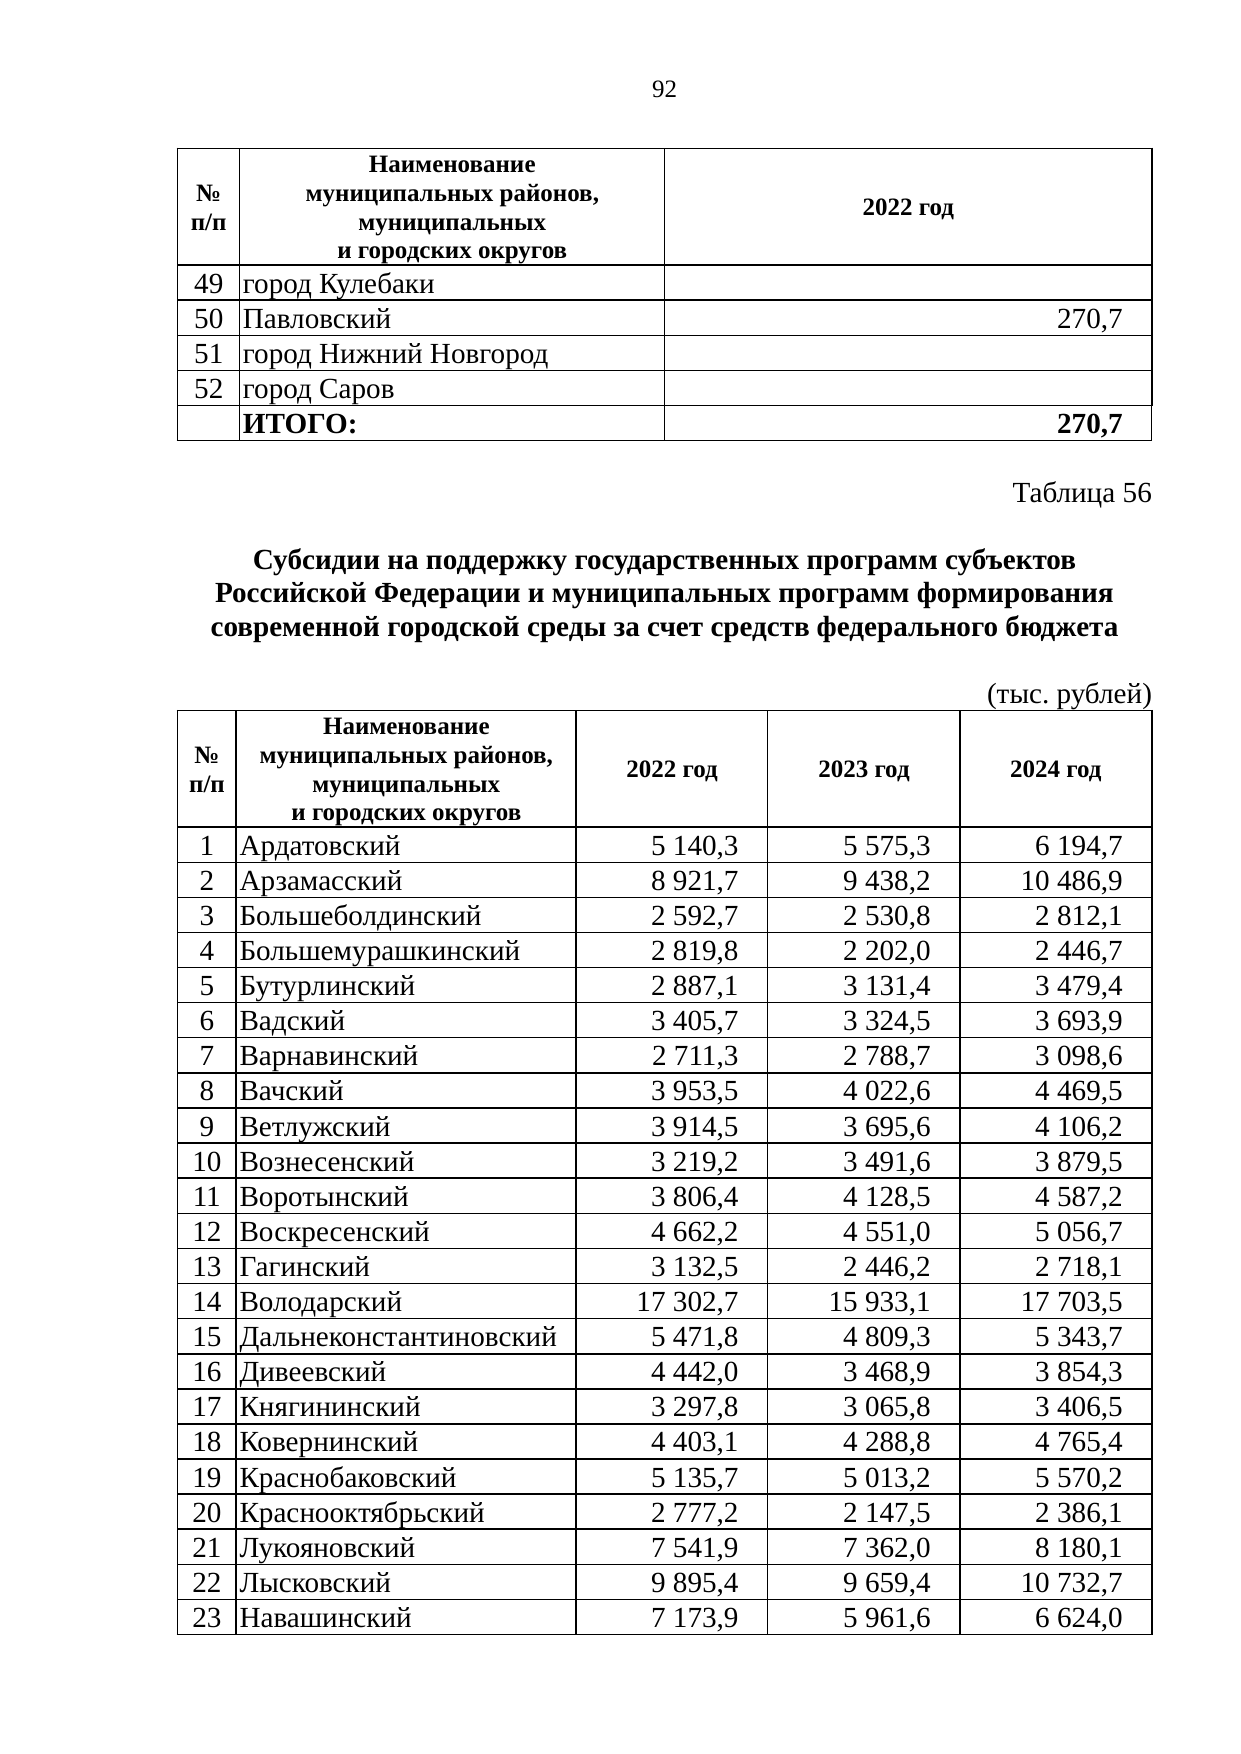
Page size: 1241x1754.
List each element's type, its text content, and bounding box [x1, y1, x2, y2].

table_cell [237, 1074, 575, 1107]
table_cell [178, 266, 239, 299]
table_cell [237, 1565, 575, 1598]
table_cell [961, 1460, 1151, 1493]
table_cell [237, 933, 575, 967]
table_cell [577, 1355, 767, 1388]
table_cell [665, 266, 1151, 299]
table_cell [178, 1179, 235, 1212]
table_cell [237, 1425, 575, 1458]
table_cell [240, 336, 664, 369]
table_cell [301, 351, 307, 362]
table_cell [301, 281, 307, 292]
text (тыс. рублей) [177, 676, 1152, 710]
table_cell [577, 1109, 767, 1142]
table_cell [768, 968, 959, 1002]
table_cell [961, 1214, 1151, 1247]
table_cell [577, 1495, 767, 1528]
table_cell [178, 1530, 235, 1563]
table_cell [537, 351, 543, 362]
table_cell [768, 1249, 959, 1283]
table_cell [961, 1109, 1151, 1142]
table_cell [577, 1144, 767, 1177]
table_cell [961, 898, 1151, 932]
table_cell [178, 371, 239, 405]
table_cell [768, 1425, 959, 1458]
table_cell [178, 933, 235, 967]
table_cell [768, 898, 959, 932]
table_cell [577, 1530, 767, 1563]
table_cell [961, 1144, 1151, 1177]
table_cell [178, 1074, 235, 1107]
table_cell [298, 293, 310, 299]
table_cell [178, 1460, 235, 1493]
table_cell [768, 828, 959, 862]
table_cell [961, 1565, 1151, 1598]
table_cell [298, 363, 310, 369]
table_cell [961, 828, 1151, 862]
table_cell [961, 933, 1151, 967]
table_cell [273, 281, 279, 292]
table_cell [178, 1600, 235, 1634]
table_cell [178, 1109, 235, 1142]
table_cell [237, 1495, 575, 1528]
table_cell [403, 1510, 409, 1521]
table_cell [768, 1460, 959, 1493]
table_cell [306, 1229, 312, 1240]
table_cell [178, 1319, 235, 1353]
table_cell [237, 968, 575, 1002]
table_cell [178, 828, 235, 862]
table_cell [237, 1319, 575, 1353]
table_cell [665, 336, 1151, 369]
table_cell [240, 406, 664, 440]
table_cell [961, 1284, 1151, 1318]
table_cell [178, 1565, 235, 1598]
text Субсидии на поддержку государственных программ субъектов Российской Федерации и муниципальных программ формирования современной городской среды за счет средств федерального бюджета [177, 542, 1152, 643]
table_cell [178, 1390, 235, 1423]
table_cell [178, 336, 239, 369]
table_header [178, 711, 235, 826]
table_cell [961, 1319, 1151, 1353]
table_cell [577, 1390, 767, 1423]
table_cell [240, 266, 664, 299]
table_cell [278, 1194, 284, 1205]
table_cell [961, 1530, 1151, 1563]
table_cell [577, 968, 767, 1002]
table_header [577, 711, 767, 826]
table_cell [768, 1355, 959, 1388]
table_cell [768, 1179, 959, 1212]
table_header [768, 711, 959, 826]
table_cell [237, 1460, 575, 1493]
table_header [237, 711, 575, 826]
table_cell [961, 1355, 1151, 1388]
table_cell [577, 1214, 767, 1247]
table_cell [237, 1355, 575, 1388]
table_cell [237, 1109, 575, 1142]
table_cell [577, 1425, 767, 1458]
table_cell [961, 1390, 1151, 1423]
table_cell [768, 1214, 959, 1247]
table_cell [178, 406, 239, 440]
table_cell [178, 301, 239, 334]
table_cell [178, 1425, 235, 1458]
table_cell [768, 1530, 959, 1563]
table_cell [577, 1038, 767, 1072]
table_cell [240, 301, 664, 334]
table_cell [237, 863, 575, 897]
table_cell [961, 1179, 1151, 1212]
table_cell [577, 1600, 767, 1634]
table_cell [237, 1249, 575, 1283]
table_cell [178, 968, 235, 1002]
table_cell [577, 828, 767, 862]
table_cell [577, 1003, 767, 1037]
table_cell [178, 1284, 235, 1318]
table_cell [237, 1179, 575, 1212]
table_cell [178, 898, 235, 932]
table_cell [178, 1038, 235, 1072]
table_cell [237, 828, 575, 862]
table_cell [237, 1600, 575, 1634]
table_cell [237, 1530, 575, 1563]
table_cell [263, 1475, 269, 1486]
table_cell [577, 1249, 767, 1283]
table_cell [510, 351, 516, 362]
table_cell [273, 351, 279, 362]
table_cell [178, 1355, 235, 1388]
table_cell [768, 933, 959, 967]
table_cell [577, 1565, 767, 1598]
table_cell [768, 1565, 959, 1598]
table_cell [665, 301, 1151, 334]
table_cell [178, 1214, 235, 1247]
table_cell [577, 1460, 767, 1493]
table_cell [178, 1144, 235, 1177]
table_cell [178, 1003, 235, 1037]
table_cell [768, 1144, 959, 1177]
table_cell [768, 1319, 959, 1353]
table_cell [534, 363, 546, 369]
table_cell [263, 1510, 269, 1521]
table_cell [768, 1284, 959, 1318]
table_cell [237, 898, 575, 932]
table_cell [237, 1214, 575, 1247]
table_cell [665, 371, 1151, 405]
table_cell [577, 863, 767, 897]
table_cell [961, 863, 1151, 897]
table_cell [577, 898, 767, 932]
text Таблица 56 [177, 475, 1152, 508]
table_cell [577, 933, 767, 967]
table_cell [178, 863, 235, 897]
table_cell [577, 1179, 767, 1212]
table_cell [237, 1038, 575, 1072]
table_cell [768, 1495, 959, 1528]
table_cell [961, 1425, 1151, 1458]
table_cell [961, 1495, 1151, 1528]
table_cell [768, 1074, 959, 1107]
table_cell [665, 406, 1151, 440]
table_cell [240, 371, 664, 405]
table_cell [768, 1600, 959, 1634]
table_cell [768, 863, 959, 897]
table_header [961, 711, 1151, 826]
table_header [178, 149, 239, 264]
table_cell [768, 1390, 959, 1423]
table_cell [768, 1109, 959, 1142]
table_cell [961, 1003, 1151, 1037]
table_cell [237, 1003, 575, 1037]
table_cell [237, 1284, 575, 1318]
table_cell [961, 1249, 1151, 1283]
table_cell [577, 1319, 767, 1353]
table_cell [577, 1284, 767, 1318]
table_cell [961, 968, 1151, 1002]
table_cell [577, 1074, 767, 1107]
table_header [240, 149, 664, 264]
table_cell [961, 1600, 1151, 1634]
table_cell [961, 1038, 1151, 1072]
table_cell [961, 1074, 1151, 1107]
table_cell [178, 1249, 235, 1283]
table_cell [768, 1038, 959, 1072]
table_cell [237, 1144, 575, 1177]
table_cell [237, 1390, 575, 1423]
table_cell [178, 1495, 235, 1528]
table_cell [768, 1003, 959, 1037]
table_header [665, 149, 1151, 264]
